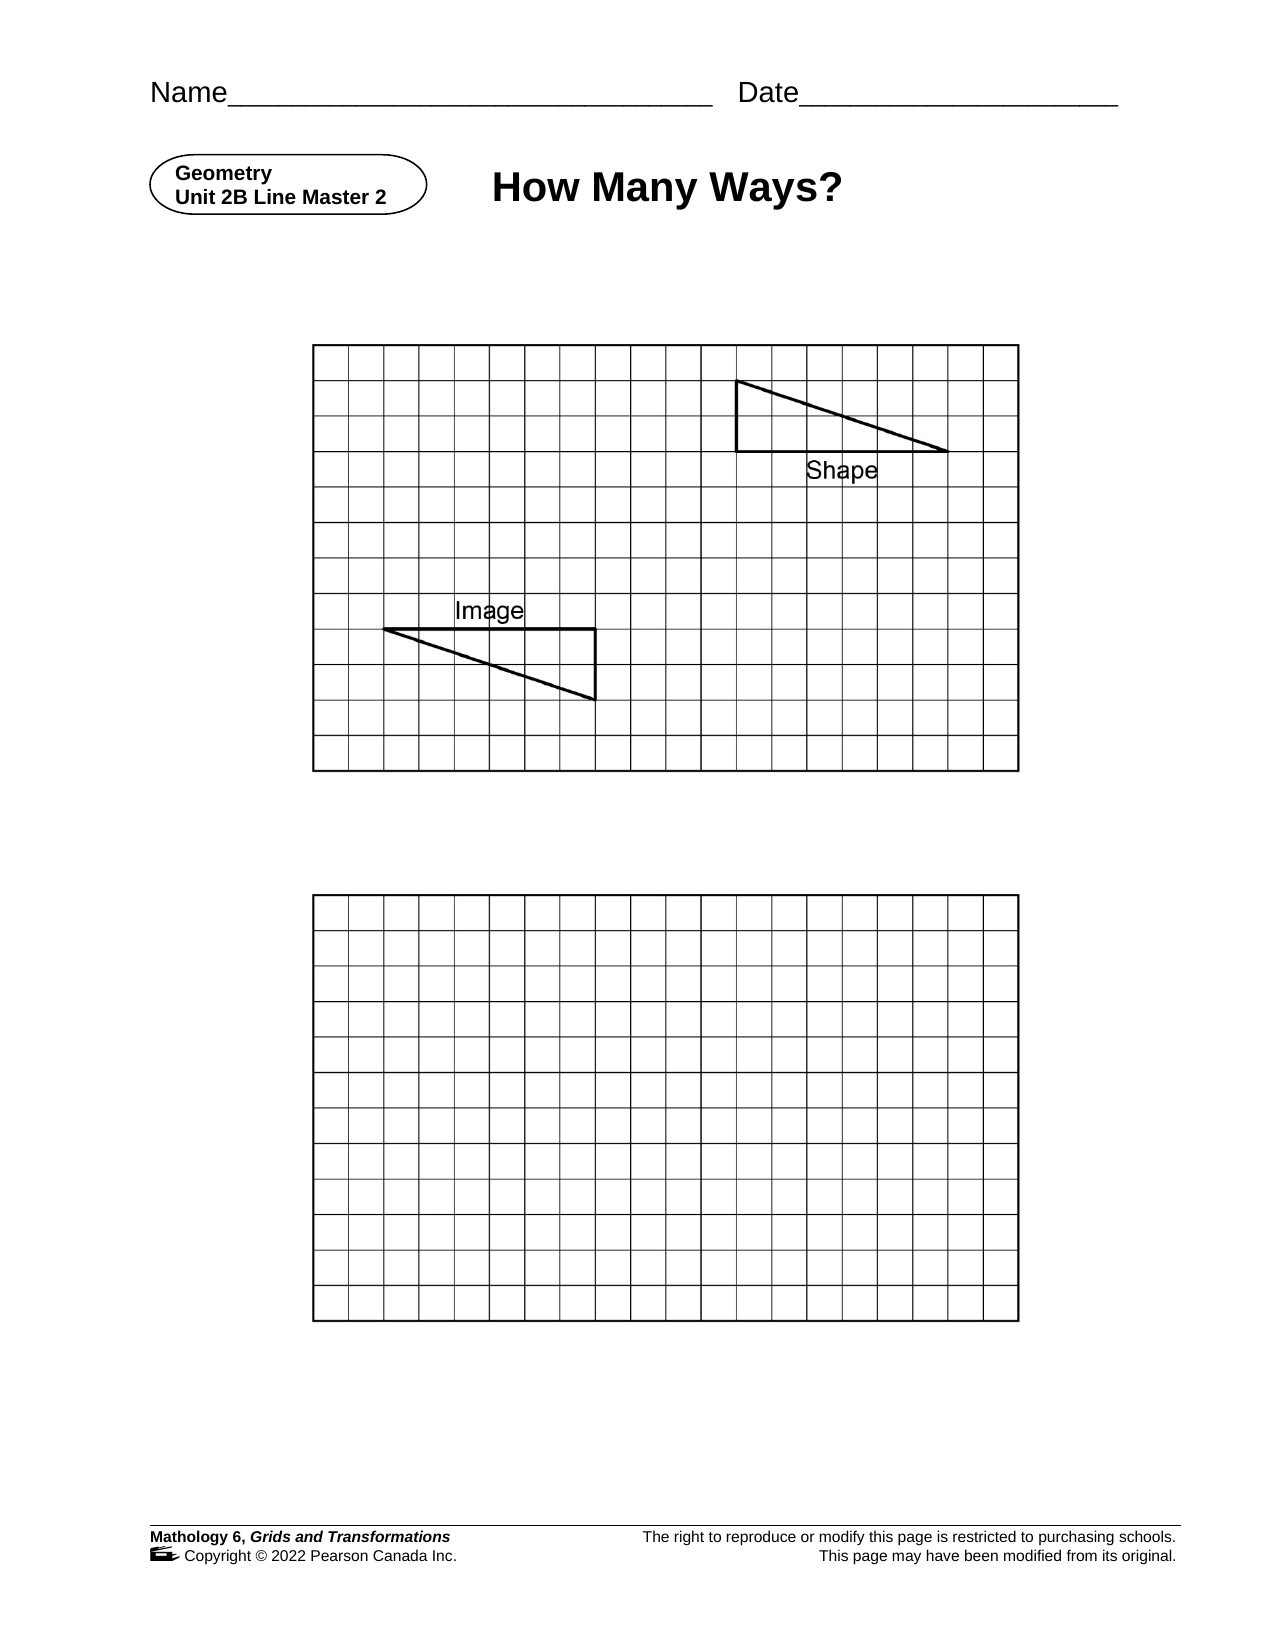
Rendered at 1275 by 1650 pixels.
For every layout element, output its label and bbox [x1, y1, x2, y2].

picture [150, 1546, 180, 1561]
picture [311, 871, 1021, 1345]
picture [311, 322, 1021, 795]
